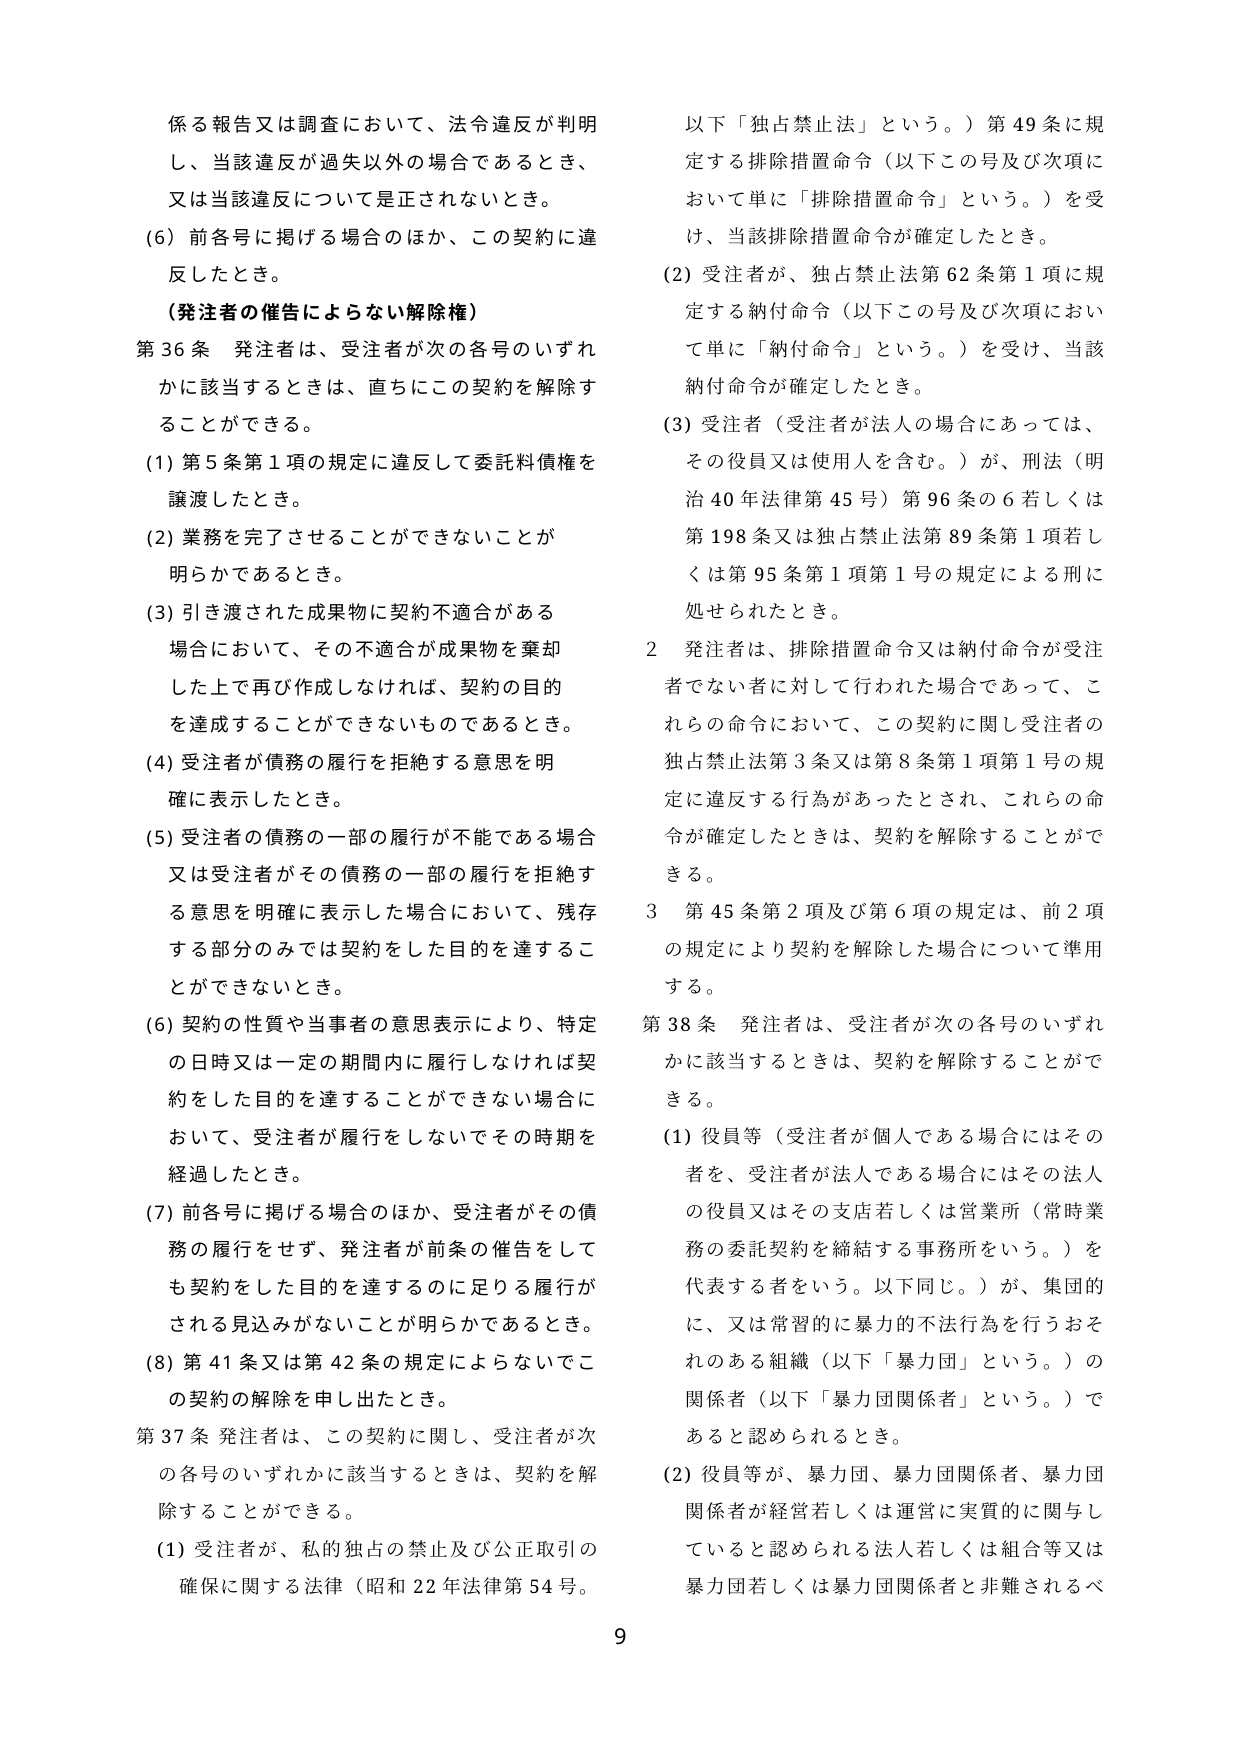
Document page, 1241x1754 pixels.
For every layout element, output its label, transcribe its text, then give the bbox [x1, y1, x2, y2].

text （発注者の催告によらない解除権） [157, 292, 598, 330]
text (6) 契約の性質や当事者の意思表示により、特定の日時又は一定の期間内に履行しなければ契約をした目的を達することができない場合において、受注者が履行をしないでその時期を経過したとき。 [146, 1005, 598, 1192]
text を達成することができないものであるとき。 [136, 705, 598, 742]
text ２ 発注者は、排除措置命令又は納付命令が受注者でない者に対して行われた場合であって、これらの命令において、この契約に関し受注者の独占禁止法第３条又は第８条第１項第１号の規定に違反する行為があったとされ、これらの命令が確定したときは、契約を解除することができる。 [642, 630, 1104, 892]
text (1) 第５条第１項の規定に違反して委託料債権を譲渡したとき。 [146, 442, 598, 517]
text (3) 引き渡された成果物に契約不適合がある [136, 592, 598, 630]
text (2) 業務を完了させることができないことが [136, 517, 598, 555]
text (2) 受注者が、独占禁止法第62条第１項に規定する納付命令（以下この号及び次項において単に「納付命令」という。）を受け、当該納付命令が確定したとき。 [663, 255, 1104, 405]
text 第38条 発注者は、受注者が次の各号のいずれかに該当するときは、契約を解除することができる。 [642, 1005, 1104, 1117]
text (1) 受注者が、私的独占の禁止及び公正取引の確保に関する法律（昭和22年法律第54号。以下「独占禁止法」という。）第49条に規定する排除措置命令（以下この号及び次項において単に「排除措置命令」という。）を受け、当該排除措置命令が確定したとき。 [157, 1530, 598, 1605]
text 明らかであるとき。 [136, 555, 598, 592]
text 第36条 発注者は、受注者が次の各号のいずれかに該当するときは、直ちにこの契約を解除することができる。 [136, 330, 598, 442]
text 第37条 発注者は、この契約に関し、受注者が次の各号のいずれかに該当するときは、契約を解除することができる。 [136, 1417, 598, 1530]
text 場合において、その不適合が成果物を棄却 [136, 630, 598, 667]
text (5) 受注者の債務の一部の履行が不能である場合又は受注者がその債務の一部の履行を拒絶する意思を明確に表示した場合において、残存する部分のみでは契約をした目的を達することができないとき。 [146, 817, 598, 1005]
text (8) 第41条又は第42条の規定によらないでこの契約の解除を申し出たとき。 [146, 1342, 598, 1417]
text (6）前各号に掲げる場合のほか、この契約に違反したとき。 [146, 217, 598, 292]
text (7) 前各号に掲げる場合のほか、受注者がその債務の履行をせず、発注者が前条の催告をしても契約をした目的を達するのに足りる履行がされる見込みがないことが明らかであるとき。 [146, 1192, 598, 1342]
text した上で再び作成しなければ、契約の目的 [136, 667, 598, 705]
text (1) 受注者が、私的独占の禁止及び公正取引の確保に関する法律（昭和22年法律第54号。以下「独占禁止法」という。）第49条に規定する排除措置命令（以下この号及び次項において単に「排除措置命令」という。）を受け、当該排除措置命令が確定したとき。 [663, 105, 1104, 255]
text ３ 第45条第２項及び第６項の規定は、前２項の規定により契約を解除した場合について準用する。 [642, 892, 1104, 1005]
text (1) 役員等（受注者が個人である場合にはその者を、受注者が法人である場合にはその法人の役員又はその支店若しくは営業所（常時業務の委託契約を締結する事務所をいう。）を代表する者をいう。以下同じ。）が、集団的に、又は常習的に暴力的不法行為を行うおそれのある組織（以下「暴力団」という。）の関係者（以下「暴力団関係者」という。）であると認められるとき。 [663, 1117, 1104, 1455]
text 確に表示したとき。 [157, 780, 598, 817]
text (3) 受注者（受注者が法人の場合にあっては、その役員又は使用人を含む。）が、刑法（明治40年法律第45号）第96条の６若しくは第198条又は独占禁止法第89条第１項若しくは第95条第１項第１号の規定による刑に処せられたとき。 [663, 405, 1104, 630]
text (2) 役員等が、暴力団、暴力団関係者、暴力団関係者が経営若しくは運営に実質的に関与していると認められる法人若しくは組合等又は暴力団若しくは暴力団関係者と非難されるべき関係を有していると認められる法人若しくは組合等を利用するなどしていると認められるとき。 [663, 1455, 1104, 1605]
text (4) 受注者が債務の履行を拒絶する意思を明 [146, 742, 598, 780]
text (5) 第８条第１項に規定する業務に従事する者に係る報告又は調査において、法令違反が判明し、当該違反が過失以外の場合であるとき、又は当該違反について是正されないとき。 [146, 105, 598, 217]
